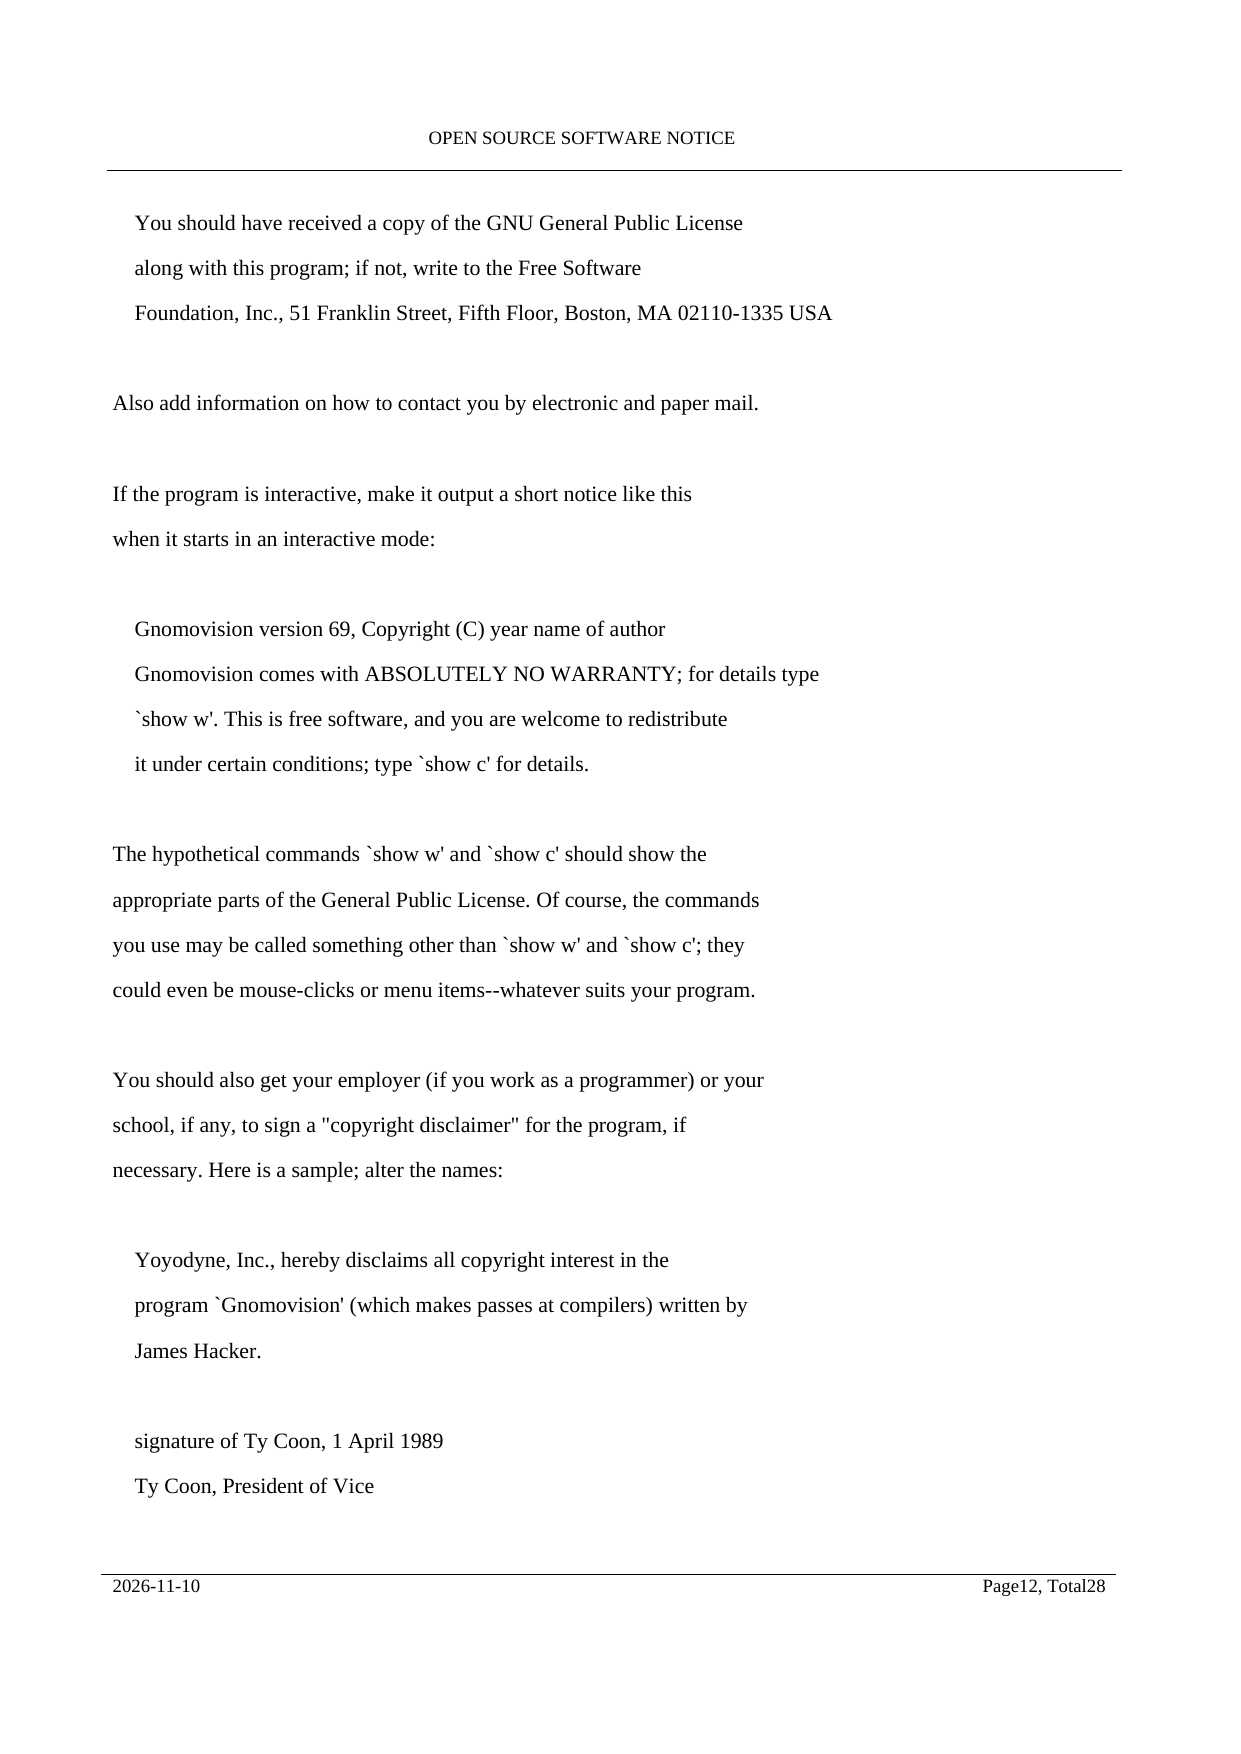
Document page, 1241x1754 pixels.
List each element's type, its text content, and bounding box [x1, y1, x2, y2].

text could even be mouse-clicks or menu items--whatever suits your program. [112, 973, 1128, 1006]
text You should have received a copy of the GNU General Public License [112, 206, 1128, 239]
text signature of Ty Coon, 1 April 1989 [112, 1424, 1128, 1457]
text necessary. Here is a sample; alter the names: [112, 1153, 1128, 1186]
text The hypothetical commands `show w' and `show c' should show the [112, 838, 1128, 870]
text Gnomovision comes with ABSOLUTELY NO WARRANTY; for details type [112, 657, 1128, 690]
text Also add information on how to contact you by electronic and paper mail. [112, 387, 1128, 419]
text along with this program; if not, write to the Free Software [112, 251, 1128, 284]
text program `Gnomovision' (which makes passes at compilers) written by [112, 1289, 1128, 1321]
text `show w'. This is free software, and you are welcome to redistribute [112, 702, 1128, 735]
text Gnomovision version 69, Copyright (C) year name of author [112, 612, 1128, 645]
text appropriate parts of the General Public License. Of course, the commands [112, 883, 1128, 915]
text If the program is interactive, make it output a short notice like this [112, 477, 1128, 509]
text James Hacker. [112, 1334, 1128, 1366]
text you use may be called something other than `show w' and `show c'; they [112, 928, 1128, 961]
text when it starts in an interactive mode: [112, 522, 1128, 554]
text it under certain conditions; type `show c' for details. [112, 748, 1128, 780]
text Yoyodyne, Inc., hereby disclaims all copyright interest in the [112, 1244, 1128, 1276]
text Ty Coon, President of Vice [112, 1469, 1128, 1502]
text Foundation, Inc., 51 Franklin Street, Fifth Floor, Boston, MA 02110-1335 USA [112, 297, 1128, 329]
text You should also get your employer (if you work as a programmer) or your [112, 1063, 1128, 1096]
text school, if any, to sign a "copyright disclaimer" for the program, if [112, 1108, 1128, 1141]
